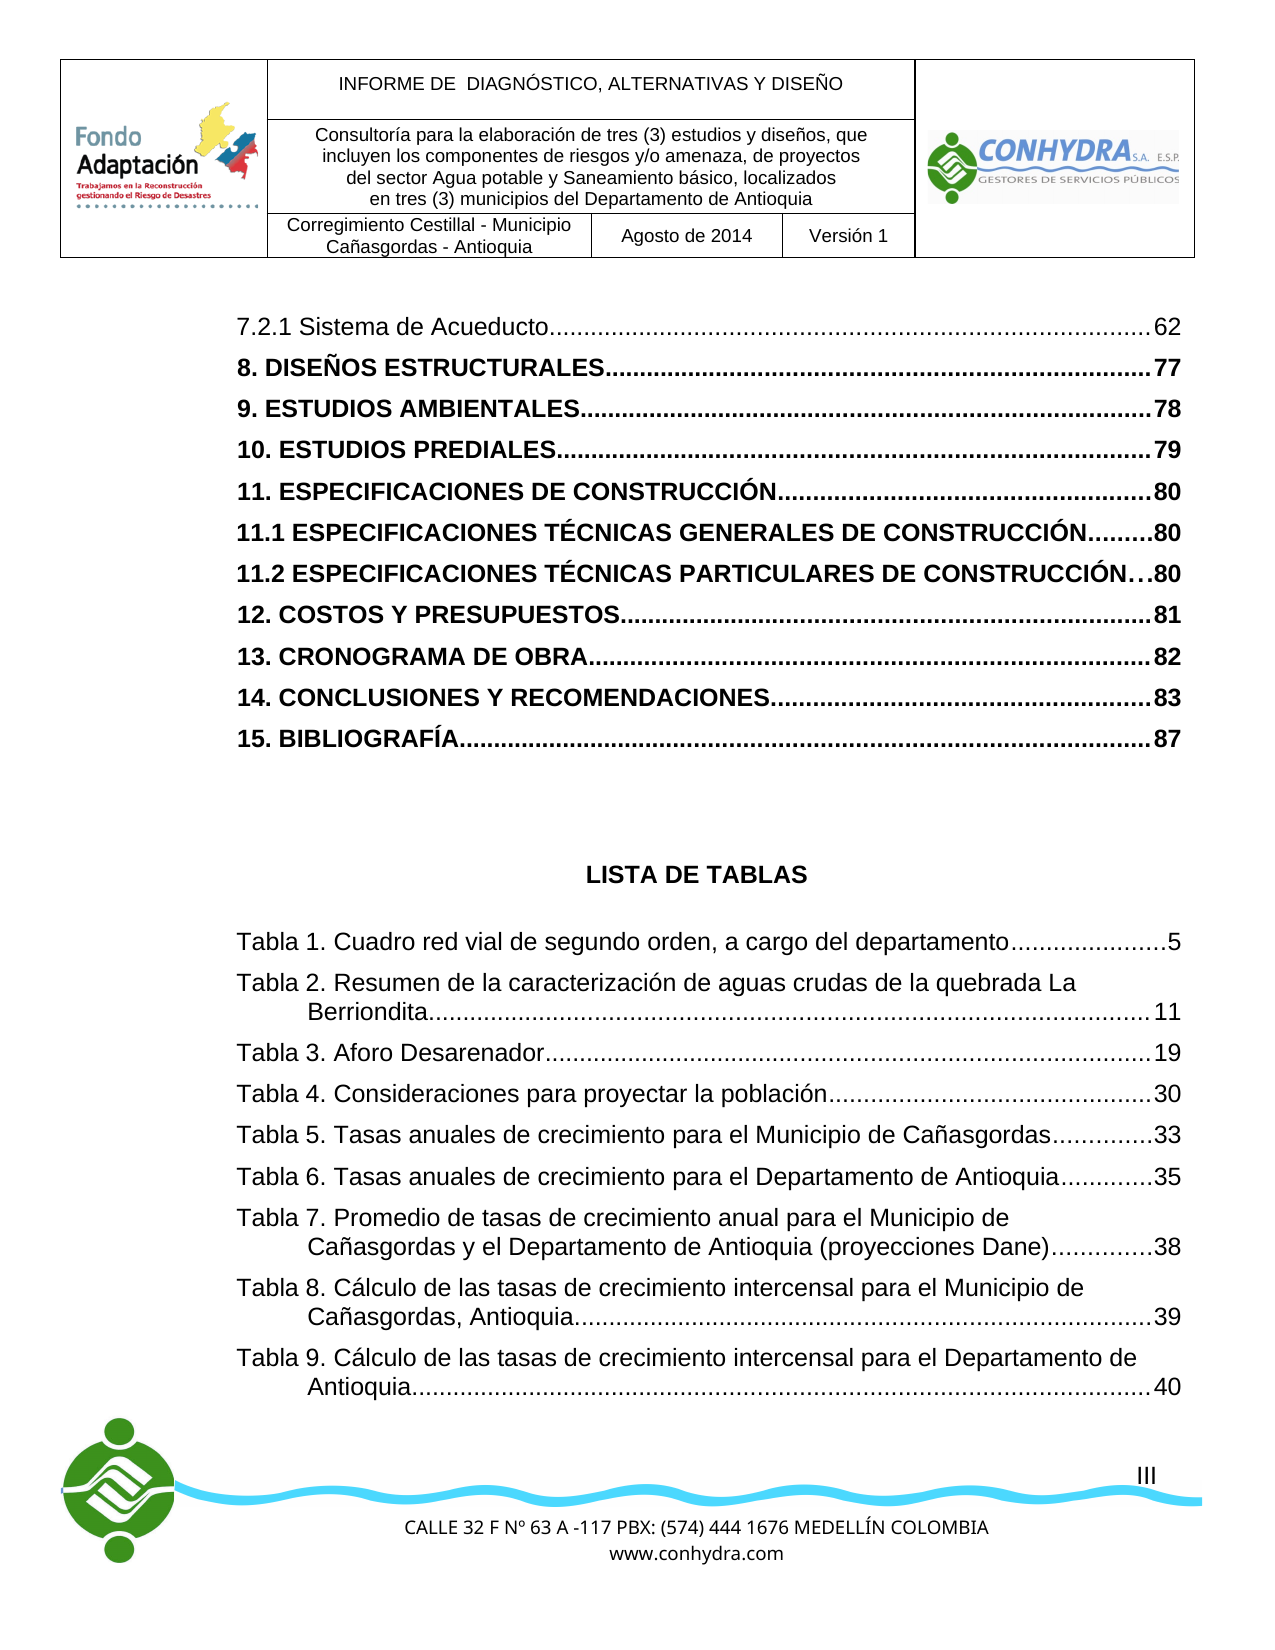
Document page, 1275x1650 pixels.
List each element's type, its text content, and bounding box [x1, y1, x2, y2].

text 15. BIBLIOGRAFÍA 87 [237, 724, 1157, 753]
text Tabla 6. Tasas anuales de crecimiento para el Departamento de Antioquia 35 [236, 1162, 1157, 1191]
text 11.1 especificaciones técnicas generales de construcción 80 [236, 518, 1157, 547]
text Tabla 5. Tasas anuales de crecimiento para el Municipio de Cañasgordas 33 [236, 1121, 1157, 1149]
picture [927, 130, 1179, 204]
text 9. ESTUDIOS AMBIENTALES 78 [237, 394, 1157, 423]
text Tabla 4. Consideraciones para proyectar la población 30 [236, 1079, 1157, 1108]
text 11.2 especificaciones técnicas PARTICULARES de construcción 80 [236, 559, 1157, 588]
text Tabla 2. Resumen de la caracterización de aguas crudas de la quebrada La Berriondita 11 [236, 968, 1157, 1026]
text 10. estudios prediales 79 [237, 436, 1157, 464]
text Tabla 1. Cuadro red vial de segundo orden, a cargo del departamento 5 [236, 927, 1157, 956]
text 11. especificaciones de construcción 80 [237, 477, 1157, 506]
text Tabla 8. Cálculo de las tasas de crecimiento intercensal para el Municipio de Cañasgordas, Antioquia. 39 [236, 1273, 1157, 1331]
picture [76, 97, 259, 209]
text 12. COSTOS Y PRESUPUESTOS 81 [237, 601, 1157, 629]
text 7.2.1 Sistema de Acueducto 62 [236, 312, 1157, 341]
picture [60, 1412, 1203, 1563]
text Tabla 3. Aforo Desarenador 19 [236, 1038, 1157, 1067]
text Tabla 7. Promedio de tasas de crecimiento anual para el Municipio de Cañasgordas y el Departamento de Antioquia (proyecciones Dane) 38 [236, 1203, 1157, 1261]
text 13. CRONOGRAMA DE OBRA 82 [237, 642, 1157, 671]
text Tabla 9. Cálculo de las tasas de crecimiento intercensal para el Departamento de Antioquia 40 [236, 1343, 1157, 1401]
text 8. DISEÑOS ESTRUCTURALES 77 [237, 353, 1157, 382]
text 14. Conclusiones y recomendaciones 83 [237, 683, 1157, 712]
title LISTA DE TABLAS [236, 861, 1157, 889]
